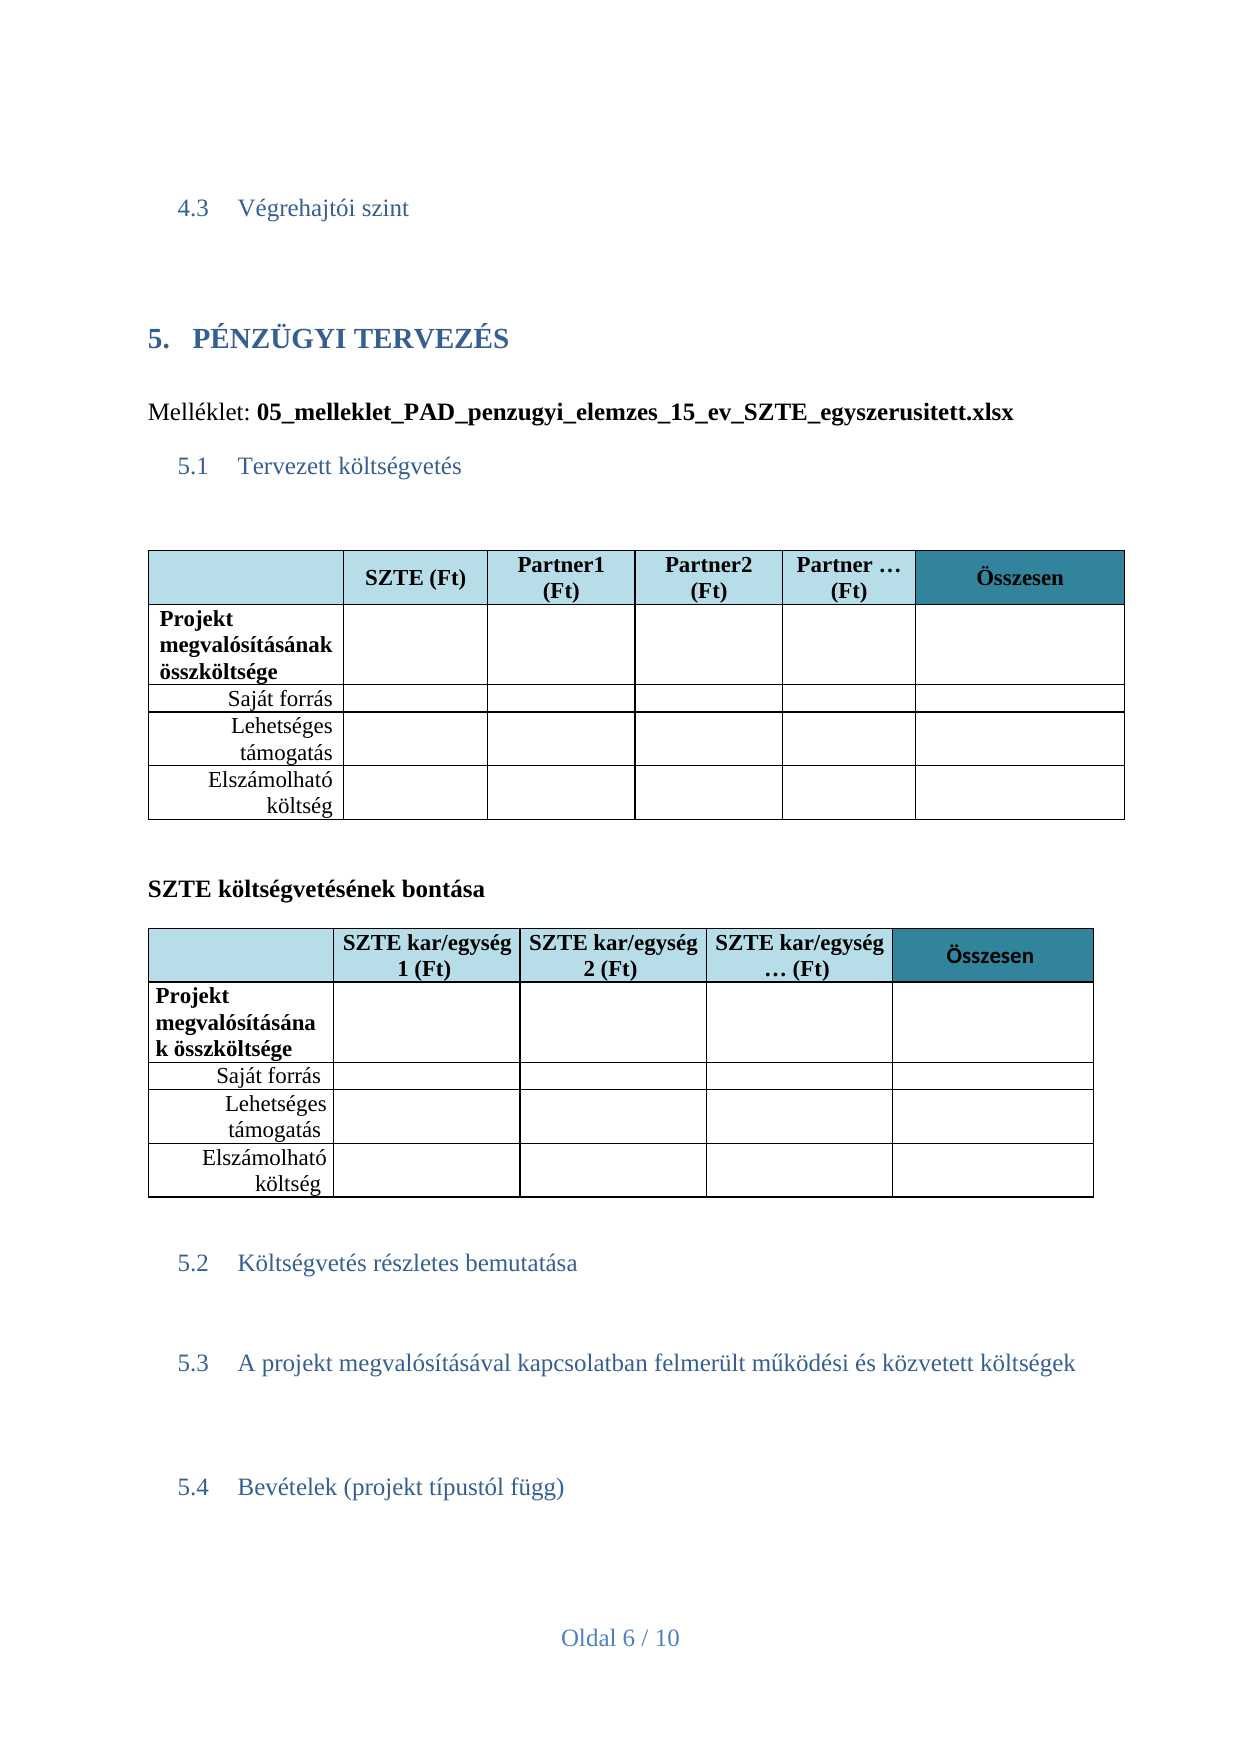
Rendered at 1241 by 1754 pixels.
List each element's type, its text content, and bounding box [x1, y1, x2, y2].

table_cell [334, 1144, 519, 1196]
table_cell [344, 605, 487, 684]
table_header Partner … (Ft) [783, 551, 915, 604]
text Költségvetés részletes bemutatása [177, 1248, 1093, 1277]
table_header Partner2 (Ft) [636, 551, 782, 604]
table_cell [783, 685, 915, 711]
table_cell Lehetséges támogatás [149, 713, 343, 765]
table_cell [488, 685, 634, 711]
table_cell [488, 766, 634, 819]
table_cell Projekt megvalósításának összköltsége [149, 605, 343, 684]
table_cell Projekt megvalósításának összköltsége [149, 983, 333, 1062]
table_header SZTE kar/egység 2 (Ft) [521, 929, 706, 981]
table_header [149, 551, 343, 604]
table_cell [521, 1090, 706, 1143]
table_cell Elszámolható költség [149, 766, 343, 819]
table_cell [707, 983, 892, 1062]
table_cell [521, 1144, 706, 1196]
text PÉNZÜGYI TERVEZÉS [148, 322, 1093, 355]
text A projekt megvalósításával kapcsolatban felmerült működési és közvetett költségek [177, 1348, 1093, 1377]
table_cell [636, 766, 782, 819]
table_cell [636, 605, 782, 684]
table_header SZTE kar/egység 1 (Ft) [334, 929, 519, 981]
text SZTE költségvetésének bontása [148, 874, 1093, 903]
table_cell Lehetséges támogatás [149, 1090, 333, 1143]
table_cell [893, 1090, 1093, 1143]
table_cell [916, 605, 1124, 684]
table_header Összesen [916, 551, 1124, 604]
table_cell [783, 713, 915, 765]
table_cell [344, 766, 487, 819]
table_header [149, 929, 333, 981]
table_header Partner1 (Ft) [488, 551, 634, 604]
table_cell [636, 713, 782, 765]
text Bevételek (projekt típustól függ) [177, 1472, 1093, 1501]
text Melléklet: 05_melleklet_PAD_penzugyi_elemzes_15_ev_SZTE_egyszerusitett.xlsx [148, 397, 1093, 426]
table_header Összesen [893, 929, 1093, 981]
table_cell [488, 713, 634, 765]
text Végrehajtói szint [177, 193, 1093, 222]
table_cell Saját forrás [149, 1063, 333, 1089]
table_cell Elszámolható költség [149, 1144, 333, 1196]
table_cell [334, 983, 519, 1062]
text Tervezett költségvetés [177, 451, 1093, 479]
table_cell [893, 1063, 1093, 1089]
table_cell [893, 983, 1093, 1062]
table_cell [521, 1063, 706, 1089]
table_cell [783, 605, 915, 684]
table_header SZTE (Ft) [344, 551, 487, 604]
table_cell [916, 766, 1124, 819]
table_cell [344, 713, 487, 765]
table_cell [521, 983, 706, 1062]
table_cell [334, 1063, 519, 1089]
table_cell [344, 685, 487, 711]
table_cell [707, 1144, 892, 1196]
table_cell [636, 685, 782, 711]
table_cell Saját forrás [149, 685, 343, 711]
table_cell [707, 1090, 892, 1143]
table_cell [488, 605, 634, 684]
table_cell [893, 1144, 1093, 1196]
table_cell [916, 713, 1124, 765]
table_header SZTE kar/egység … (Ft) [707, 929, 892, 981]
table_cell [334, 1090, 519, 1143]
table_cell [707, 1063, 892, 1089]
table_cell [916, 685, 1124, 711]
table_cell [783, 766, 915, 819]
